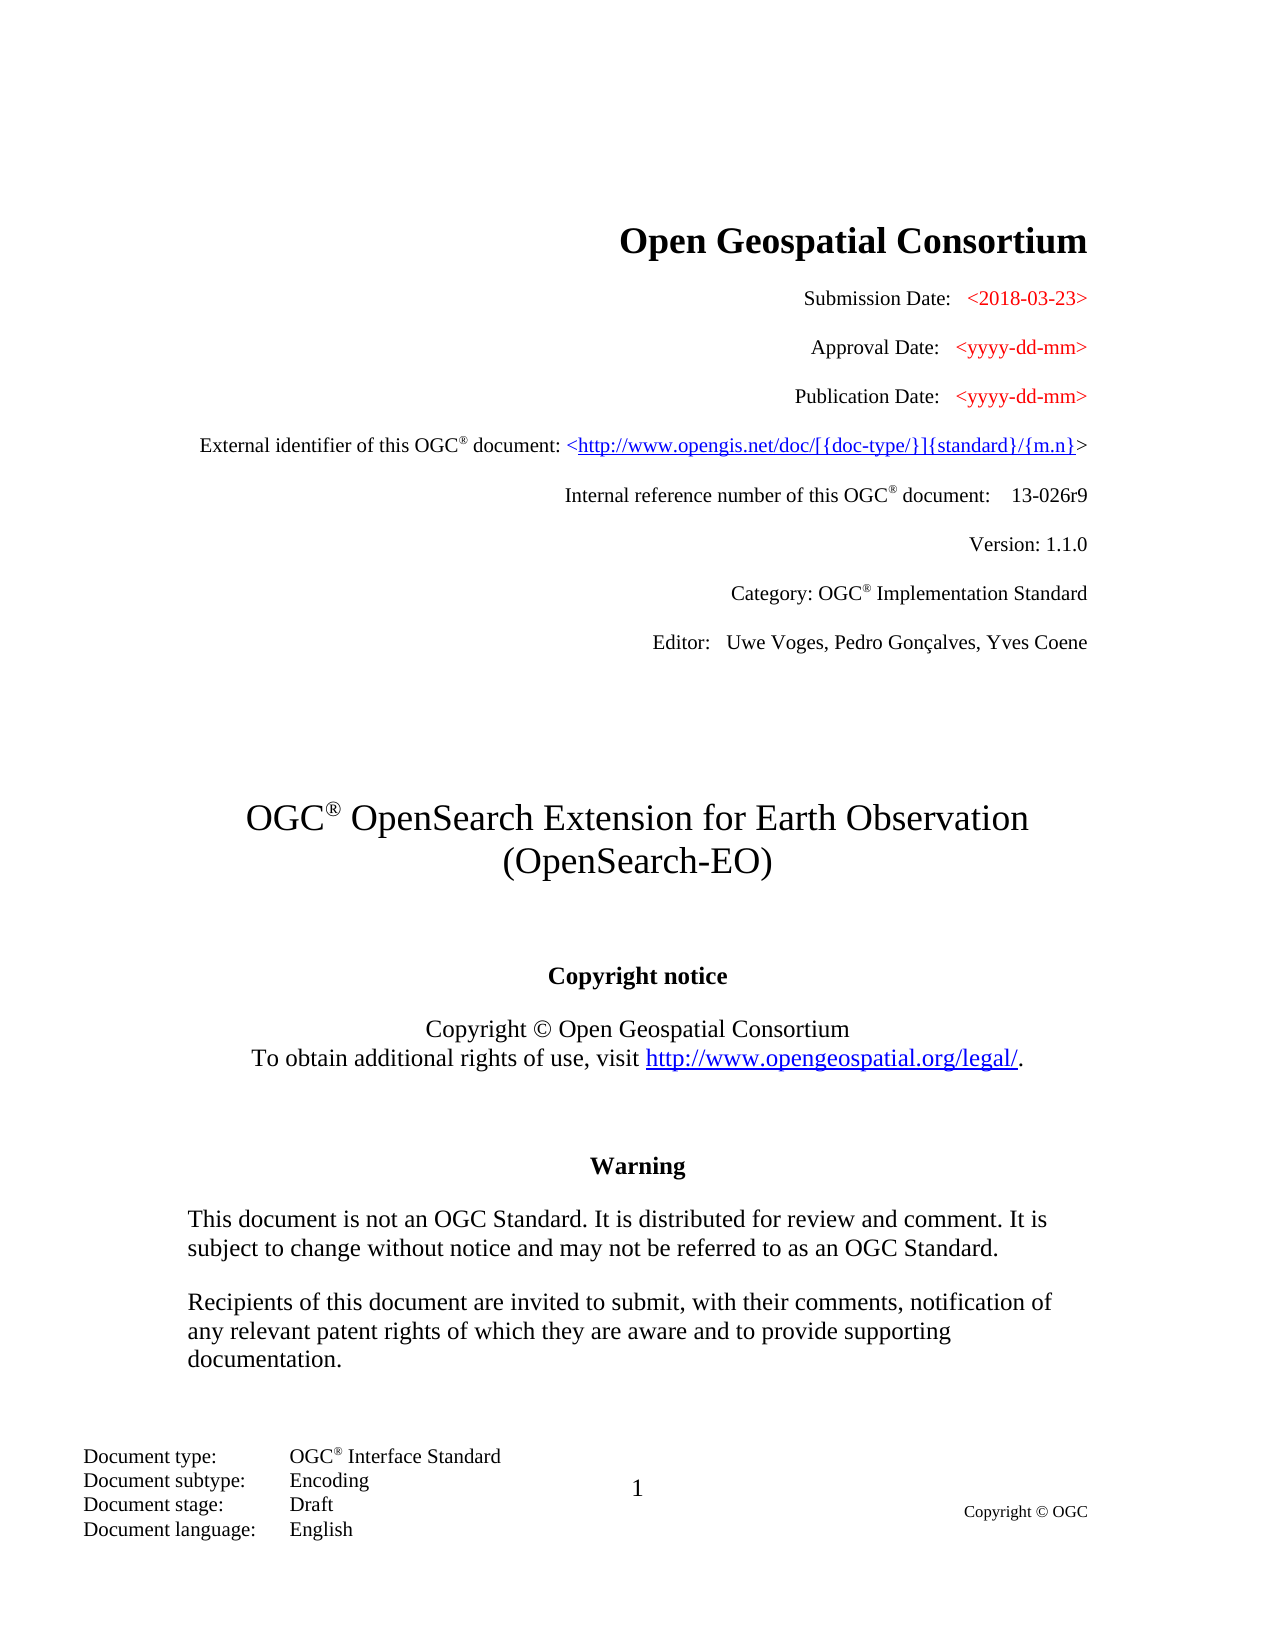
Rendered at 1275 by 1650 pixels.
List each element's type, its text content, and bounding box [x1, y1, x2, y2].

text External identifier of this OGC® document: <http://www.opengis.net/doc/[{doc-type/}]{standard}/{m.n}> [187, 433, 1087, 457]
text Version: 1.1.0 [187, 532, 1087, 556]
text Copyright notice [217, 961, 1058, 989]
text Internal reference number of this OGC® document: 13-026r9 [187, 482, 1087, 507]
text Open Geospatial Consortium [187, 218, 1087, 261]
text Category: OGC® Implementation Standard [187, 581, 1087, 605]
text Warning [187, 1151, 1087, 1179]
text Copyright © Open Geospatial Consortium To obtain additional rights of use, visit http://www.opengeospatial.org/legal/. [187, 1014, 1087, 1072]
text Approval Date: <yyyy-dd-mm> [187, 335, 1087, 359]
text Document subtype: Encoding [83, 1468, 983, 1492]
text Submission Date: <2018-03-23> [187, 286, 1087, 310]
text Document type: OGC® Interface Standard [83, 1444, 983, 1468]
text Publication Date: <yyyy-dd-mm> [187, 384, 1087, 408]
text Document language: English [83, 1516, 983, 1541]
text Recipients of this document are invited to submit, with their comments, notification of any relevant patent rights of which they are aware and to provide supporting documentation. [187, 1287, 1087, 1373]
text This document is not an OGC Standard. It is distributed for review and comment. It is subject to change without notice and may not be referred to as an OGC Standard. [187, 1204, 1087, 1262]
text OGC® OpenSearch Extension for Earth Observation (OpenSearch-EO) [187, 796, 1087, 882]
text Editor: Uwe Voges, Pedro Gonçalves, Yves Coene [187, 630, 1087, 654]
text Document stage: Draft [83, 1492, 983, 1516]
